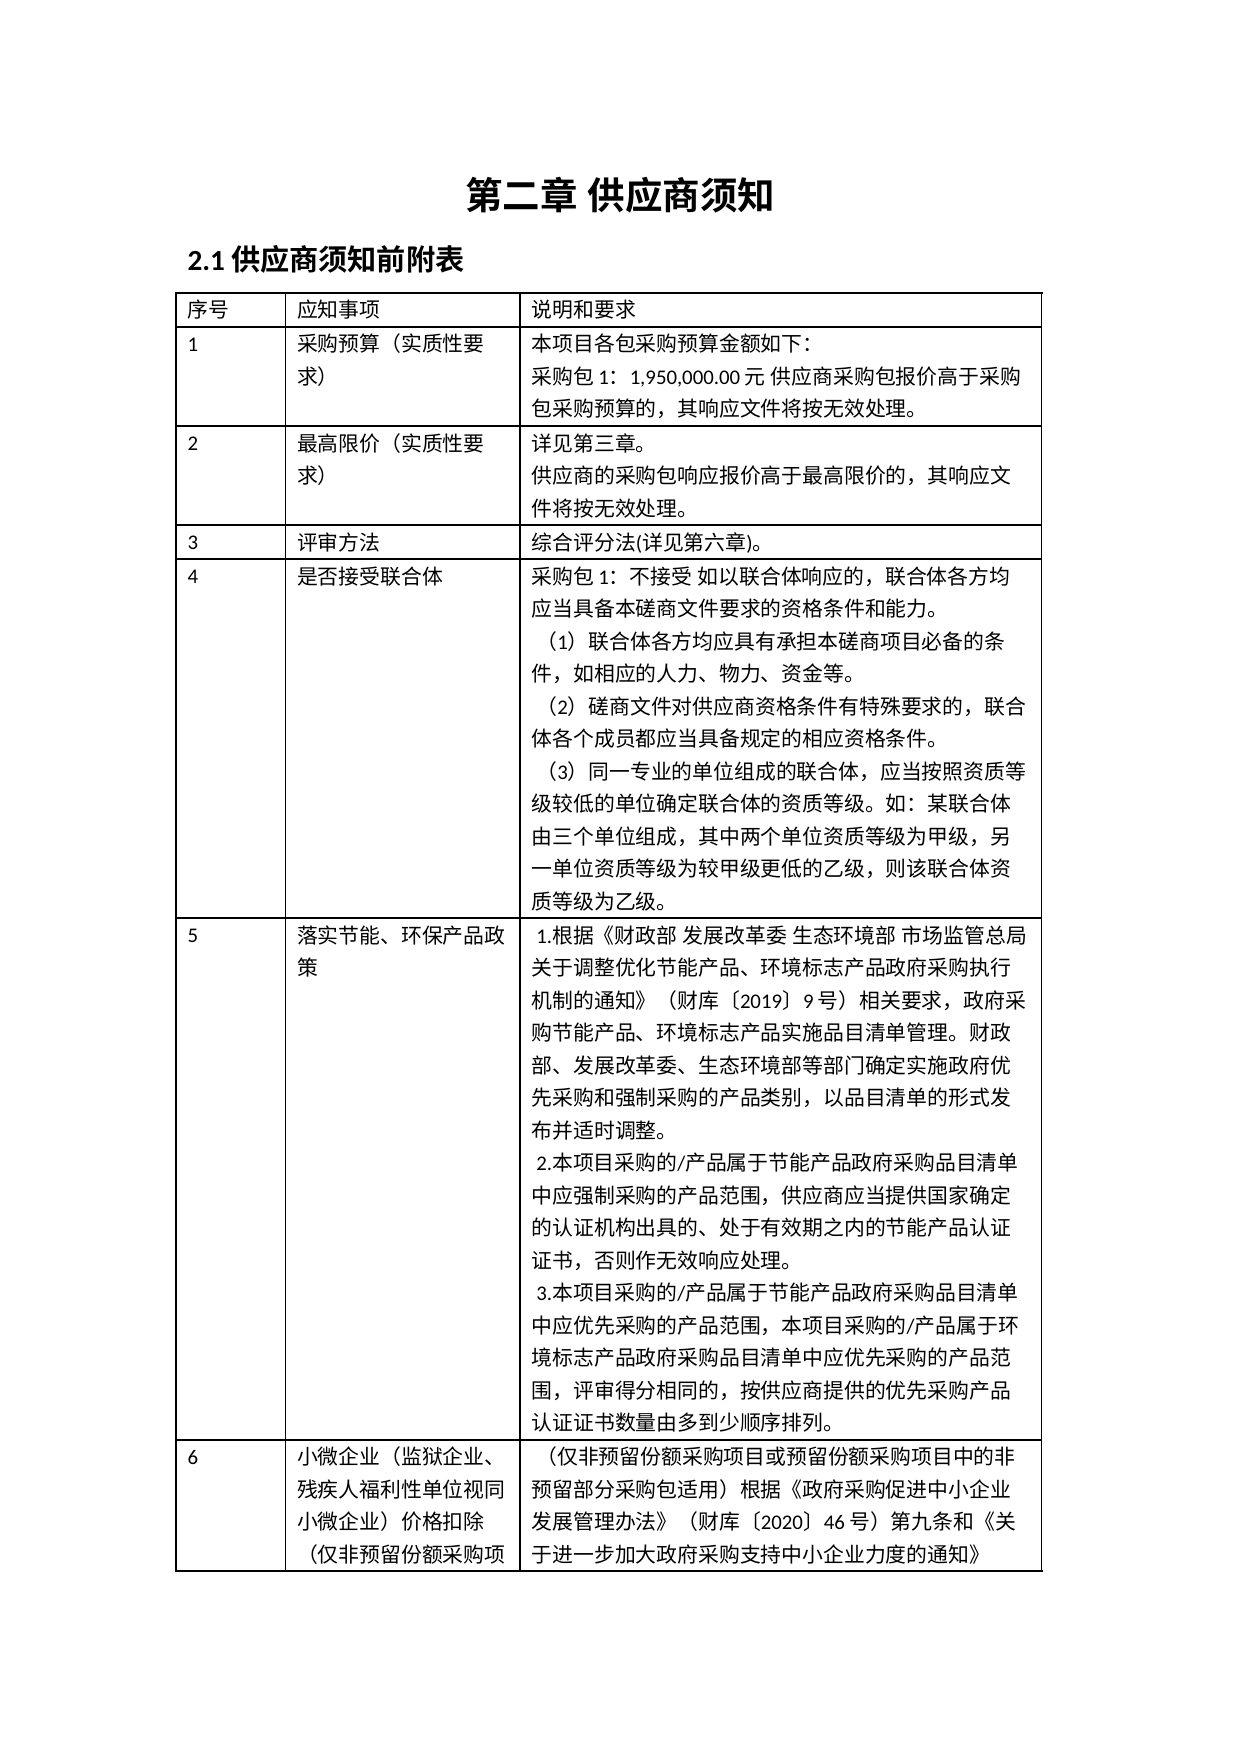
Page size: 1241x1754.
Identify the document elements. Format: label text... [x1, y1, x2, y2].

table_cell 落实节能、环保产品政策 [286, 919, 519, 1439]
table_cell 3 [177, 526, 285, 558]
table_cell 采购包1：不接受 如以联合体响应的，联合体各方均应当具备本磋商文件要求的资格条件和能力。 （1）联合体各方均应具有承担本磋商项目必备的条件，如相应的人力、物力、资金等。 （2）磋商文件对供应商资格条件有特殊要求的，联合体各个成员都应当具备规定的相应资格条件。 （3）同一专业的单位组成的联合体，应当按照资质等级较低的单位确定联合体的资质等级。如：某联合体由三个单位组成，其中两个单位资质等级为甲级，另一单位资质等级为较甲级更低的乙级，则该联合体资质等级为乙级。 [521, 560, 1041, 917]
table_cell 综合评分法(详见第六章)。 [521, 526, 1041, 558]
table_cell 1.根据《财政部 发展改革委 生态环境部 市场监管总局关于调整优化节能产品、环境标志产品政府采购执行机制的通知》（财库〔2019〕9号）相关要求，政府采购节能产品、环境标志产品实施品目清单管理。财政部、发展改革委、生态环境部等部门确定实施政府优先采购和强制采购的产品类别，以品目清单的形式发布并适时调整。 2.本项目采购的/产品属于节能产品政府采购品目清单中应强制采购的产品范围，供应商应当提供国家确定的认证机构出具的、处于有效期之内的节能产品认证证书，否则作无效响应处理。 3.本项目采购的/产品属于节能产品政府采购品目清单中应优先采购的产品范围，本项目采购的/产品属于环境标志产品政府采购品目清单中应优先采购的产品范围，评审得分相同的，按供应商提供的优先采购产品认证证书数量由多到少顺序排列。 [521, 919, 1041, 1439]
table_header 应知事项 [286, 294, 519, 326]
table_cell 最高限价（实质性要求） [286, 427, 519, 524]
table_cell 4 [177, 560, 285, 917]
table_header 序号 [177, 294, 285, 326]
table_cell 1 [177, 328, 285, 425]
table_cell 是否接受联合体 [286, 560, 519, 917]
text 第二章 供应商须知 [187, 162, 1053, 227]
table_cell 评审方法 [286, 526, 519, 558]
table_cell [286, 1441, 519, 1570]
table_header 说明和要求 [521, 294, 1041, 326]
table_cell 采购预算（实质性要求） [286, 328, 519, 425]
table_cell 详见第三章。 供应商的采购包响应报价高于最高限价的，其响应文件将按无效处理。 [521, 427, 1041, 524]
table_cell 2 [177, 427, 285, 524]
table_cell 6 [177, 1441, 285, 1570]
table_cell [521, 1441, 1041, 1570]
text 2.1供应商须知前附表 [187, 227, 1053, 292]
table_cell 本项目各包采购预算金额如下： 采购包1：1,950,000.00元 供应商采购包报价高于采购包采购预算的，其响应文件将按无效处理。 [521, 328, 1041, 425]
table_cell 5 [177, 919, 285, 1439]
